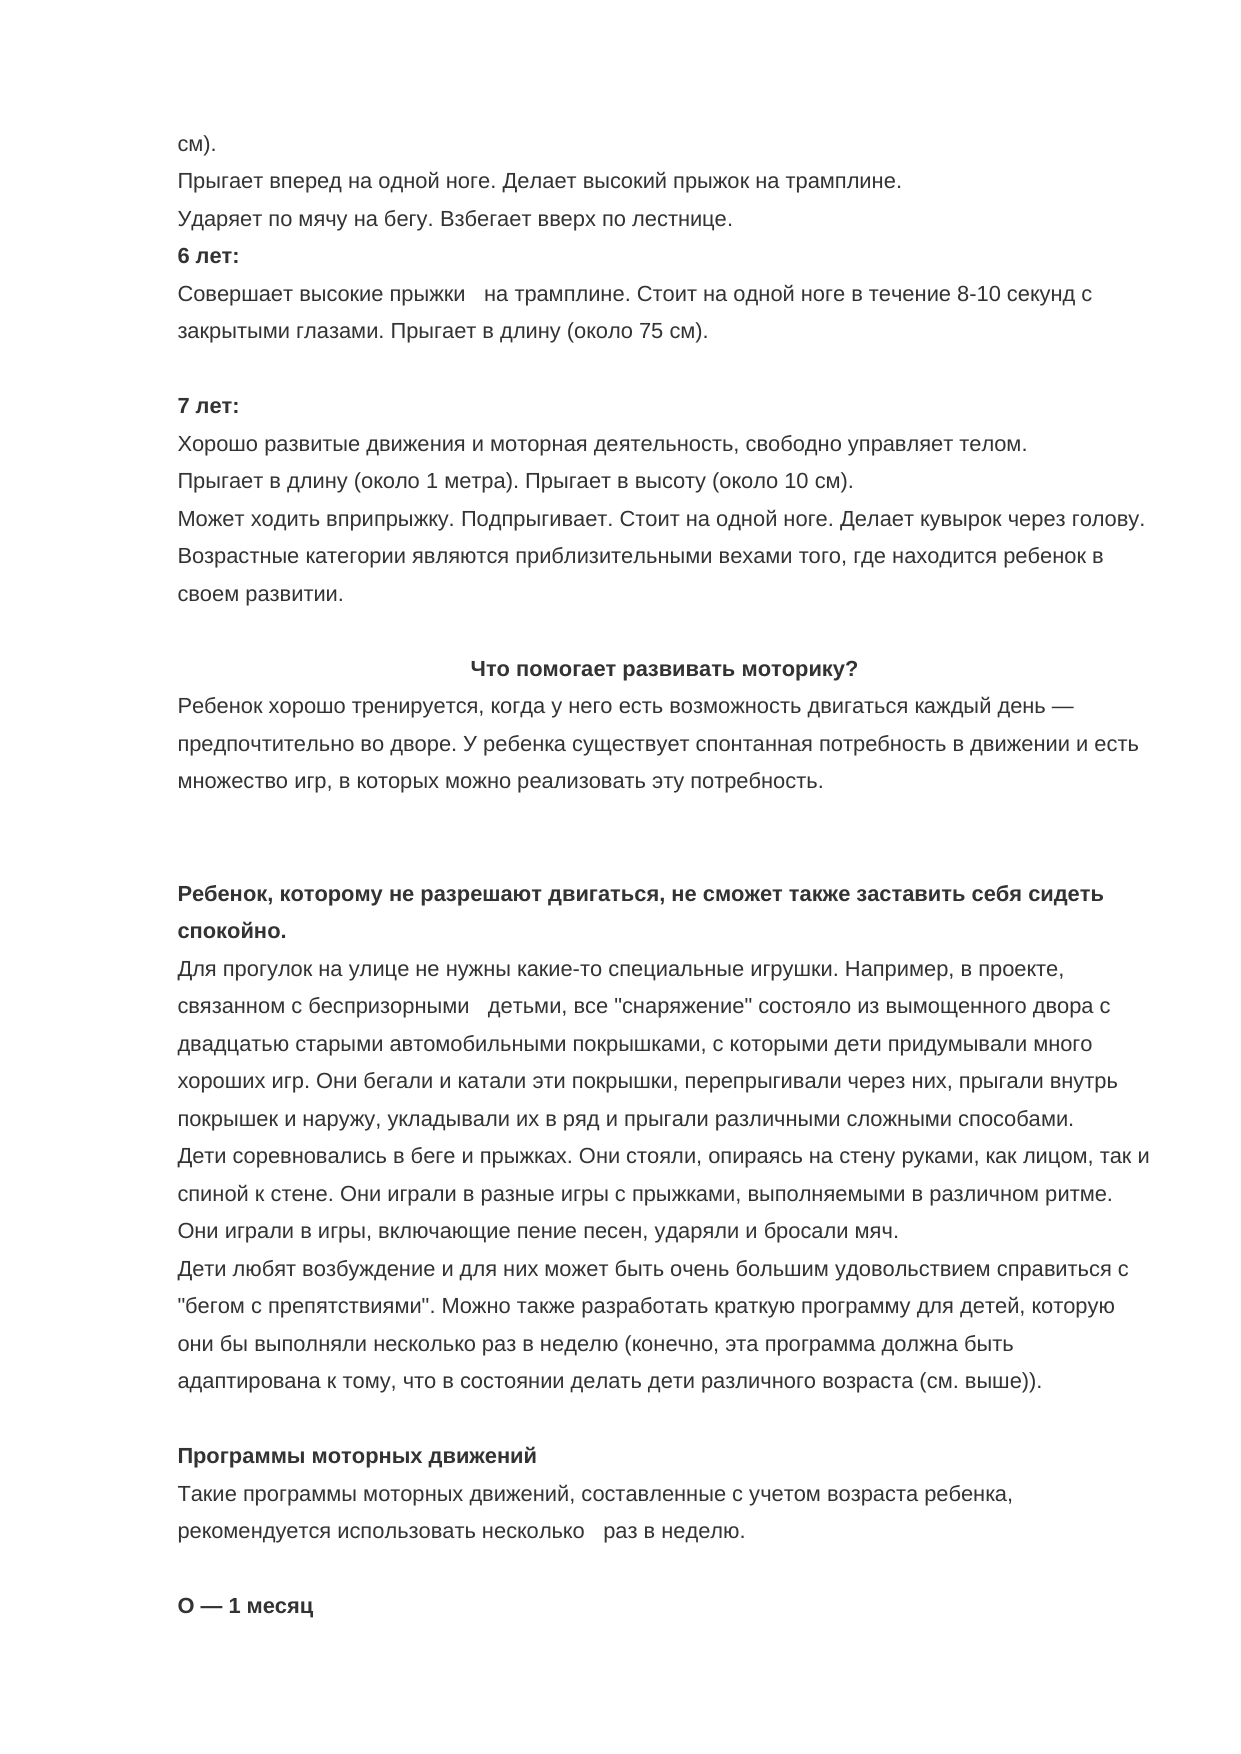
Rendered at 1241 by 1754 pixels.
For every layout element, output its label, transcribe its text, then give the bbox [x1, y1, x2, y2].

text Ребенок хорошо тренируется, когда у него есть возможность двигаться каждый день ― предпочтительно во дворе. У ребенка существует спонтанная потребность в движении и есть множество игр, в которых можно реализовать эту потребность. [177, 681, 1152, 868]
text Ребенок, которому не разрешают двигаться, не сможет также заставить себя сидеть спокойно. [177, 868, 1152, 943]
text Возрастные категории являются приблизительными вехами того, где находится ребенок в своем развитии. [177, 531, 1152, 606]
text Дети любят возбуждение и для них может быть очень большим удовольствием справиться с "бегом с препятствиями". Можно также разработать краткую программу для детей, которую они бы выполняли несколько раз в неделю (конечно, эта программа должна быть адаптирована к тому, что в состоянии делать дети различного возраста (см. выше)). [177, 1243, 1152, 1393]
text Такие программы моторных движений, составленные с учетом возраста ребенка, рекомендуется использовать несколько раз в неделю. [177, 1468, 1152, 1543]
text О ― 1 месяц [177, 1581, 1152, 1618]
text 7 лет: Хорошо развитые движения и моторная деятельность, свободно управляет телом. Прыгает в длину (около 1 метра). Прыгает в высоту (около 10 см). Может ходить вприпрыжку. Подпрыгивает. Стоит на одной ноге. Делает кувырок через голову. [177, 381, 1152, 531]
text Для прогулок на улице не нужны какие-то специальные игрушки. Например, в проекте, связанном с беспризорными детьми, все "снаряжение" состояло из вымощенного двора с двадцатью старыми автомобильными покрышками, с которыми дети придумывали много хороших игр. Они бегали и катали эти покрышки, перепрыгивали через них, прыгали внутрь покрышек и наружу, укладывали их в ряд и прыгали различными сложными способами. [177, 943, 1152, 1131]
text Дети соревновались в беге и прыжках. Они стояли, опираясь на стену руками, как лицом, так и спиной к стене. Они играли в разные игры с прыжками, выполняемыми в различном ритме. Они играли в игры, включающие пение песен, ударяли и бросали мяч. [177, 1131, 1152, 1243]
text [177, 118, 1152, 231]
text Что помогает развивать моторику? [177, 643, 1152, 681]
text Программы моторных движений [177, 1431, 1152, 1468]
text 6 лет: Совершает высокие прыжки на трамплине. Стоит на одной ноге в течение 8-10 секунд с закрытыми глазами. Прыгает в длину (около 75 см). [177, 231, 1152, 343]
